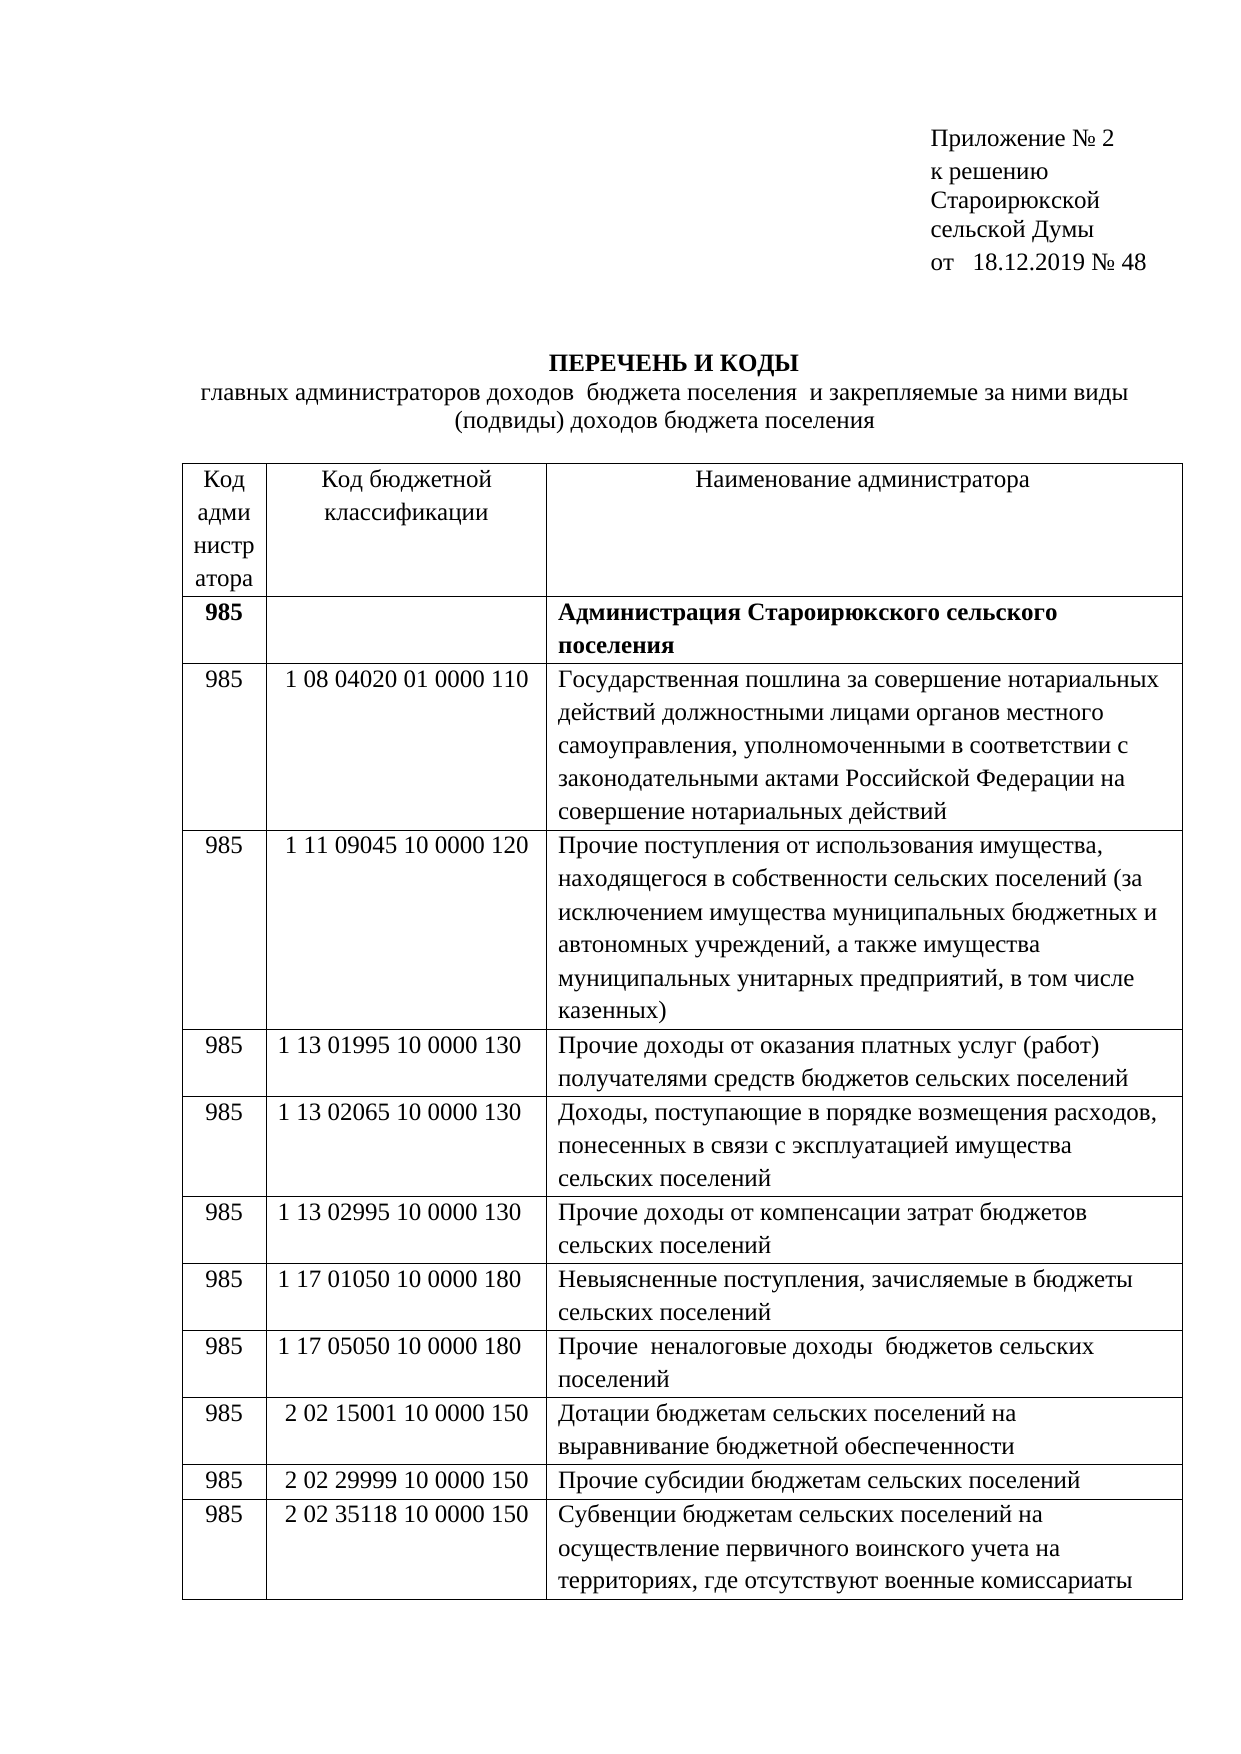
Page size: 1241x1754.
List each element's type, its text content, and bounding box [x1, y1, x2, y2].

table_cell Прочие поступления от использования имущества, находящегося в собственности сельских поселений (за исключением имущества муниципальных бюджетных и автономных учреждений, а также имущества муниципальных унитарных предприятий, в том числе казенных) [547, 831, 1182, 1029]
table_cell 985 [183, 1197, 266, 1263]
table_cell Прочие неналоговые доходы бюджетов сельских поселений [547, 1331, 1182, 1397]
table_cell Государственная пошлина за совершение нотариальных действий должностными лицами органов местного самоуправления, уполномоченными в соответствии с законодательными актами Российской Федерации на совершение нотариальных действий [547, 664, 1182, 829]
table_cell Дотации бюджетам сельских поселений на выравнивание бюджетной обеспеченности [547, 1398, 1182, 1464]
table_cell 1 17 05050 10 0000 180 [267, 1331, 546, 1397]
table_cell 985 [183, 597, 266, 663]
table_cell Невыясненные поступления, зачисляемые в бюджеты сельских поселений [547, 1264, 1182, 1330]
table_cell 2 02 15001 10 0000 150 [267, 1398, 546, 1464]
table_header Код администратора [183, 464, 266, 596]
table_cell 1 08 04020 01 0000 110 [267, 664, 546, 829]
table_cell Прочие доходы от компенсации затрат бюджетов сельских поселений [547, 1197, 1182, 1263]
table_cell Прочие субсидии бюджетам сельских поселений [547, 1465, 1182, 1498]
table_cell 1 13 02065 10 0000 130 [267, 1097, 546, 1196]
text ПЕРЕЧЕНЬ И КОДЫ [177, 348, 1152, 377]
table_cell 2 02 29999 10 0000 150 [267, 1465, 546, 1498]
table_cell Прочие доходы от оказания платных услуг (работ) получателями средств бюджетов сельских поселений [547, 1030, 1182, 1096]
table_header Наименование администратора [547, 464, 1182, 596]
table_cell Доходы, поступающие в порядке возмещения расходов, понесенных в связи с эксплуатацией имущества сельских поселений [547, 1097, 1182, 1196]
table_cell 985 [183, 1465, 266, 1498]
table_cell 1 17 01050 10 0000 180 [267, 1264, 546, 1330]
table_cell 985 [183, 1097, 266, 1196]
table_cell 985 [183, 664, 266, 829]
table_cell 985 [183, 1264, 266, 1330]
table_cell Администрация Староирюкского сельского поселения [547, 597, 1182, 663]
text главных администраторов доходов бюджета поселения и закрепляемые за ними виды (подвиды) доходов бюджета поселения [177, 377, 1152, 434]
table_cell 2 02 35118 10 0000 150 [267, 1500, 546, 1599]
table_cell 1 13 02995 10 0000 130 [267, 1197, 546, 1263]
table_cell 1 13 01995 10 0000 130 [267, 1030, 546, 1096]
table_cell 985 [183, 831, 266, 1029]
table_header Код бюджетной классификации [267, 464, 546, 596]
table_cell 985 [183, 1398, 266, 1464]
table_cell Субвенции бюджетам сельских поселений на осуществление первичного воинского учета на территориях, где отсутствуют военные комиссариаты [547, 1500, 1182, 1599]
table_cell 985 [183, 1331, 266, 1397]
table_cell 985 [183, 1500, 266, 1599]
table_cell 985 [183, 1030, 266, 1096]
table_cell 1 11 09045 10 0000 120 [267, 831, 546, 1029]
table_cell [267, 597, 546, 663]
